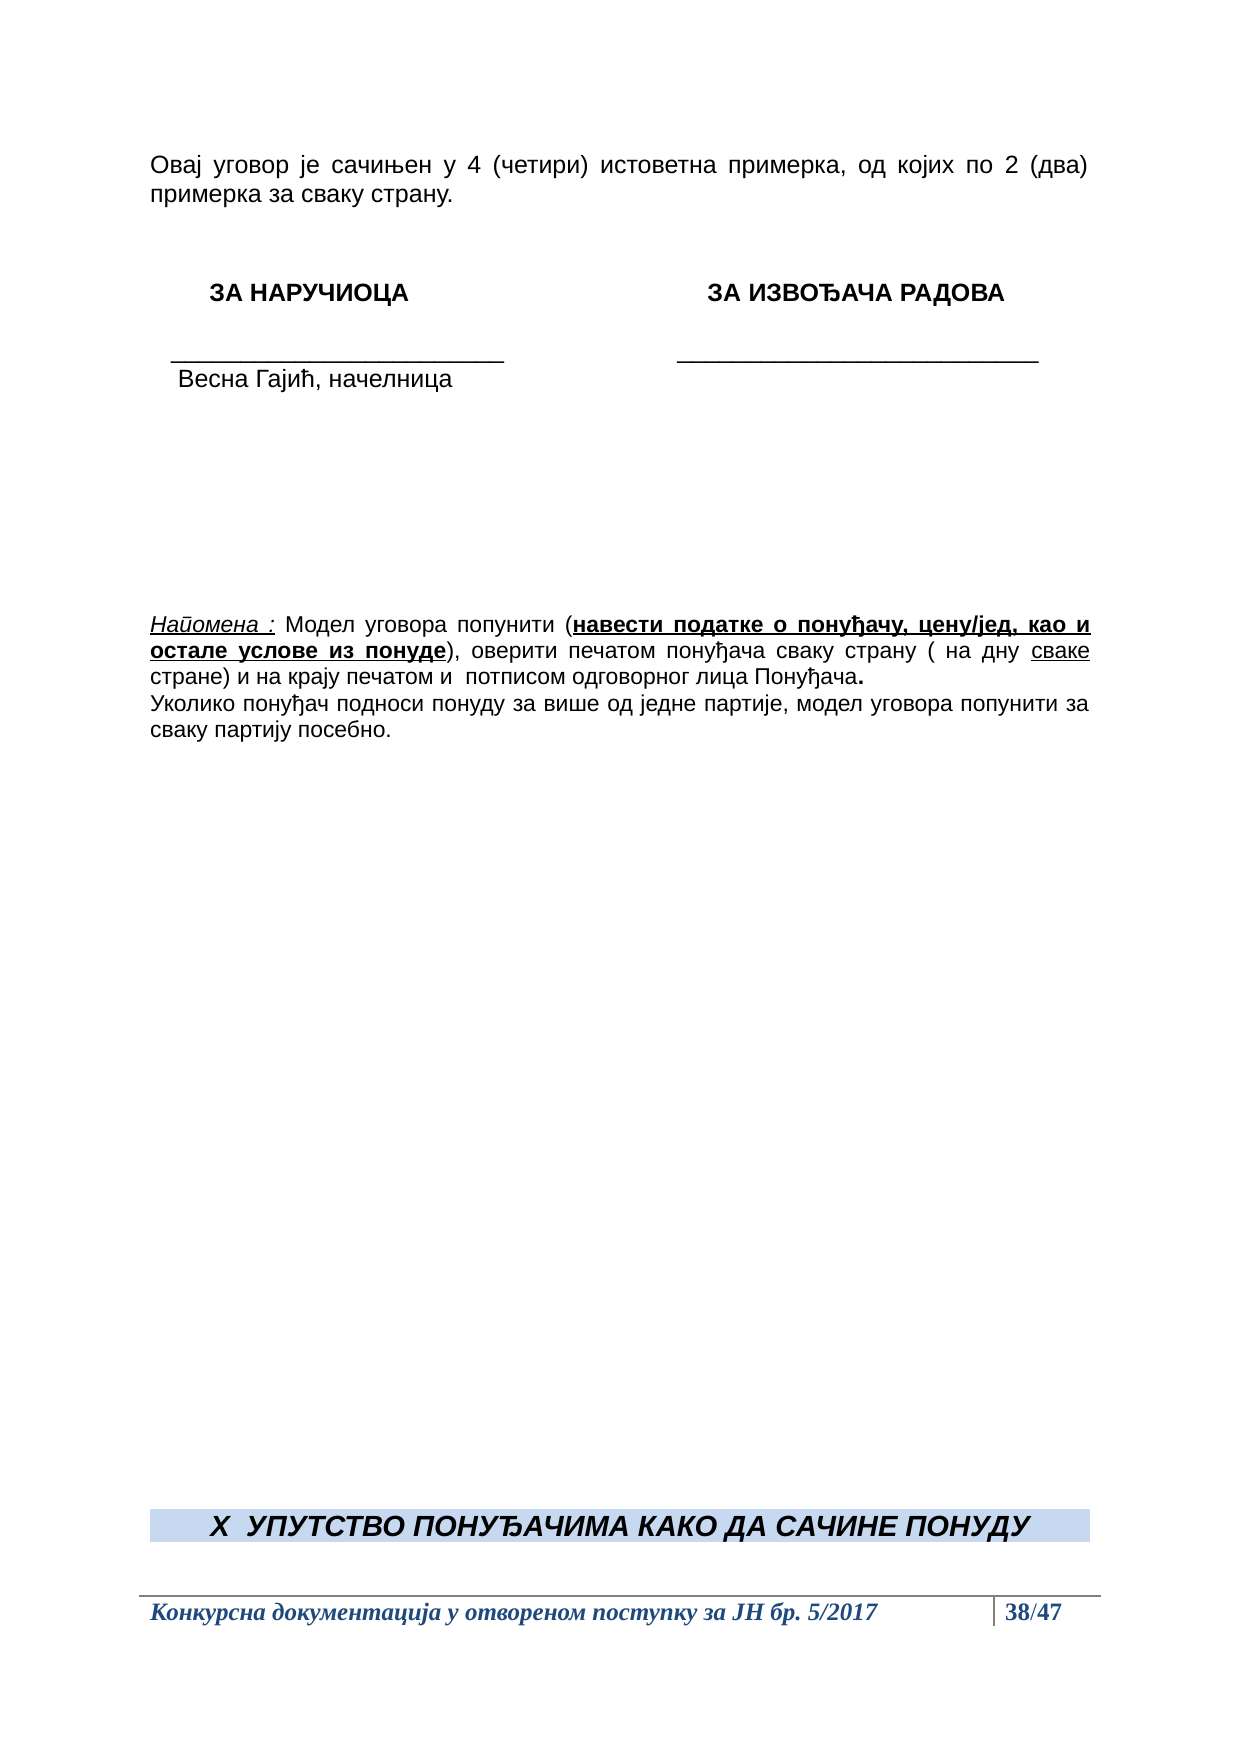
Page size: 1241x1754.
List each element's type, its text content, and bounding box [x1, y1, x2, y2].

text X УПУТСТВО ПОНУЂАЧИМА КАКО ДА САЧИНЕ ПОНУДУ [150, 1509, 1090, 1542]
text Весна Гајић, начелница [150, 364, 1090, 392]
text Уколико понуђач подноси понуду за више од једне партије, модел уговора попунити за сваку партију посебно. [150, 689, 1090, 742]
text Овај уговор је сачињен у 4 (четири) истоветна примерка, од којих по 2 (два) примерка за сваку страну. [150, 150, 1090, 207]
text Напомена : Модел уговора попунити (навести податке о понуђачу, цену/јед, као и остале услове из понуде), оверити печатом понуђача сваку страну ( на дну сваке стране) и на крају печатом и потписом одговорног лица Понуђача. [150, 611, 1090, 689]
subtitle ЗА НАРУЧИОЦА ЗА ИЗВОЂАЧА РАДОВА [209, 277, 1090, 335]
text ________________________ __________________________ [150, 335, 1090, 364]
